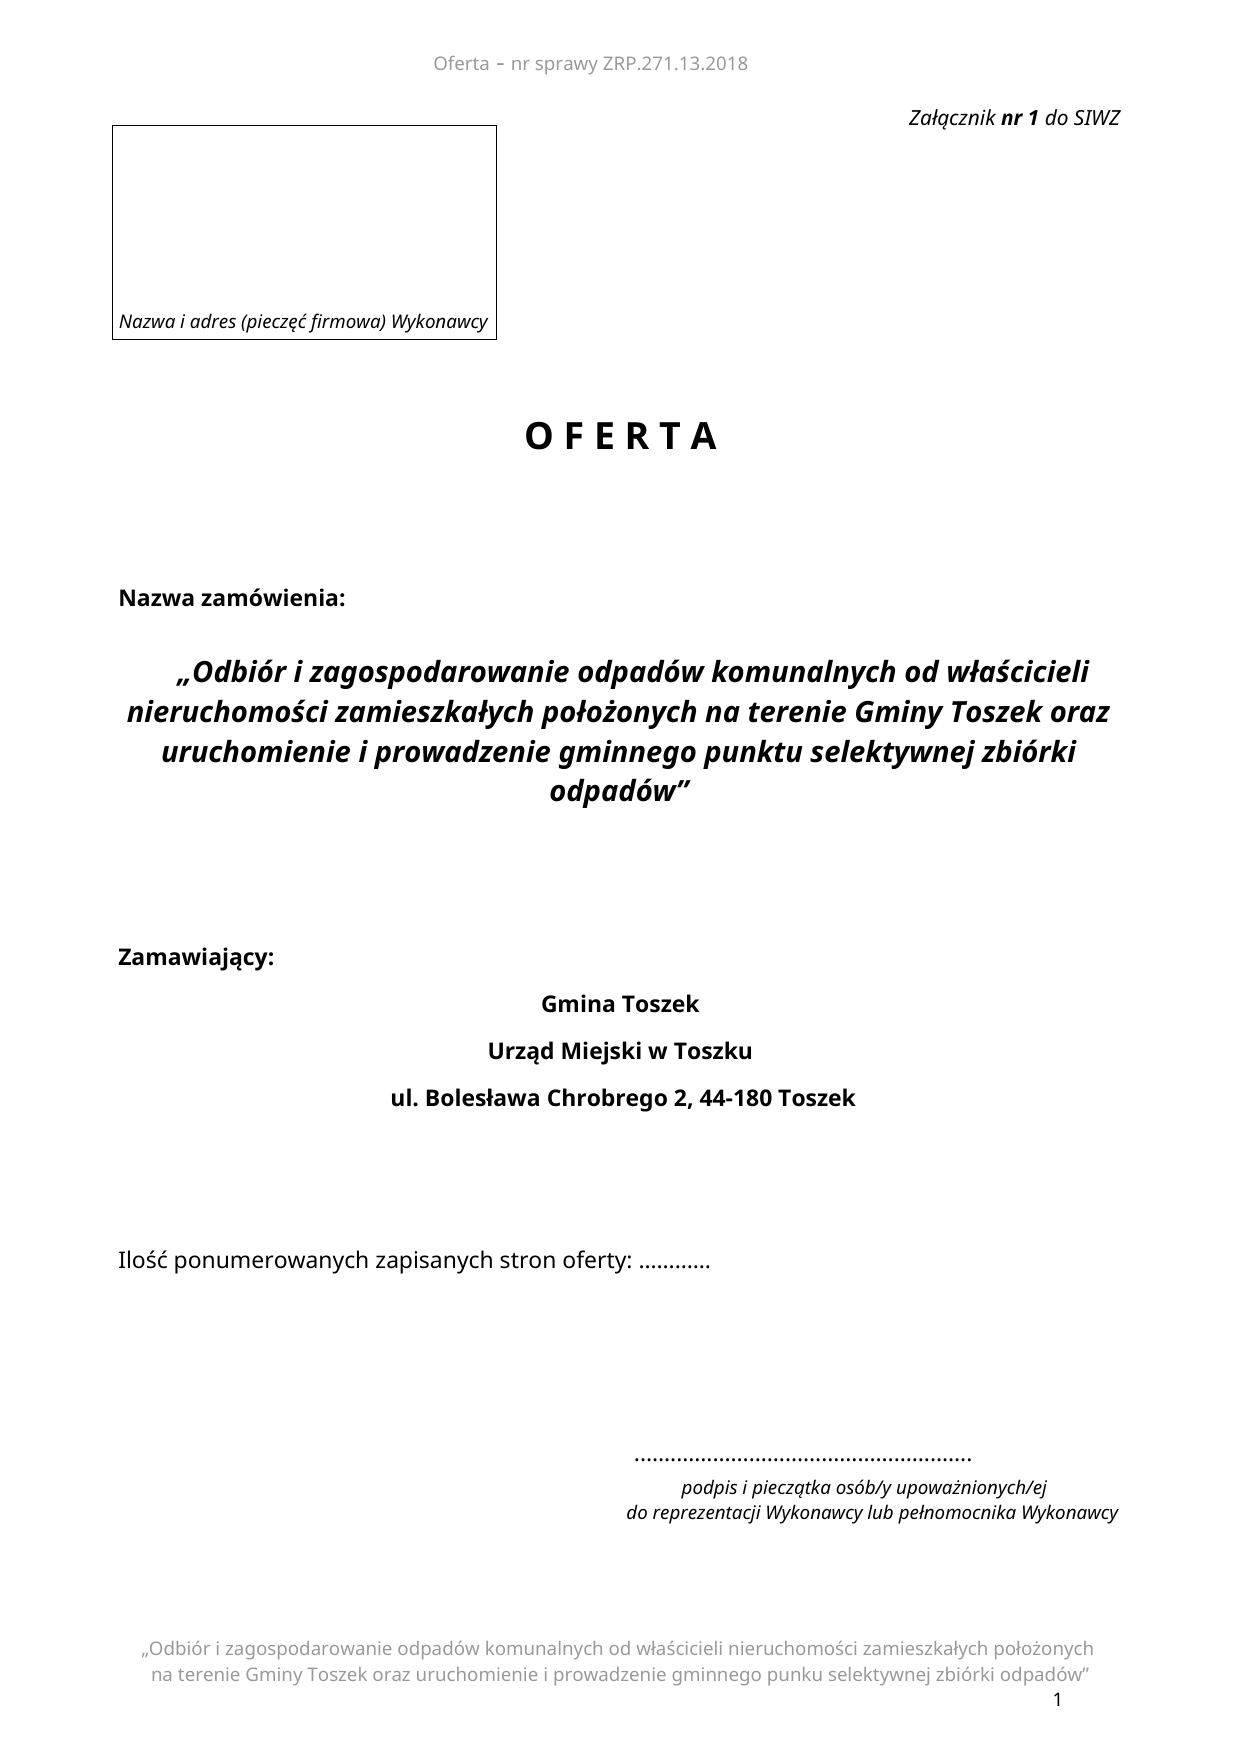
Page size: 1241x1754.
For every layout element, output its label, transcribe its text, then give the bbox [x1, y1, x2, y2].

table_header Nazwa i adres (pieczęć firmowa) Wykonawcy [113, 126, 496, 339]
text Urząd Miejski w Toszku [118, 1035, 1122, 1066]
text ul. Bolesława Chrobrego 2, 44-180 Toszek [118, 1082, 1122, 1113]
text Gmina Toszek [118, 988, 1122, 1019]
text O F E R T A [118, 410, 1122, 461]
text Ilość ponumerowanych zapisanych stron oferty: ………… [118, 1243, 1122, 1275]
text .………………………………………………. [192, 1437, 1122, 1468]
text Nazwa zamówienia: [118, 582, 1122, 613]
text Zamawiający: [118, 941, 1122, 972]
text „Odbiór i zagospodarowanie odpadów komunalnych od właścicieli nieruchomości zamieszkałych położonych na terenie Gminy Toszek oraz uruchomienie i prowadzenie gminnego punktu selektywnej zbiórki odpadów” [88, 652, 1152, 810]
text podpis i pieczątka osób/y upoważnionych/ej do reprezentacji Wykonawcy lub pełnomocnika Wykonawcy [192, 1474, 1122, 1525]
text Załącznik nr 1 do SIWZ [118, 103, 1122, 132]
